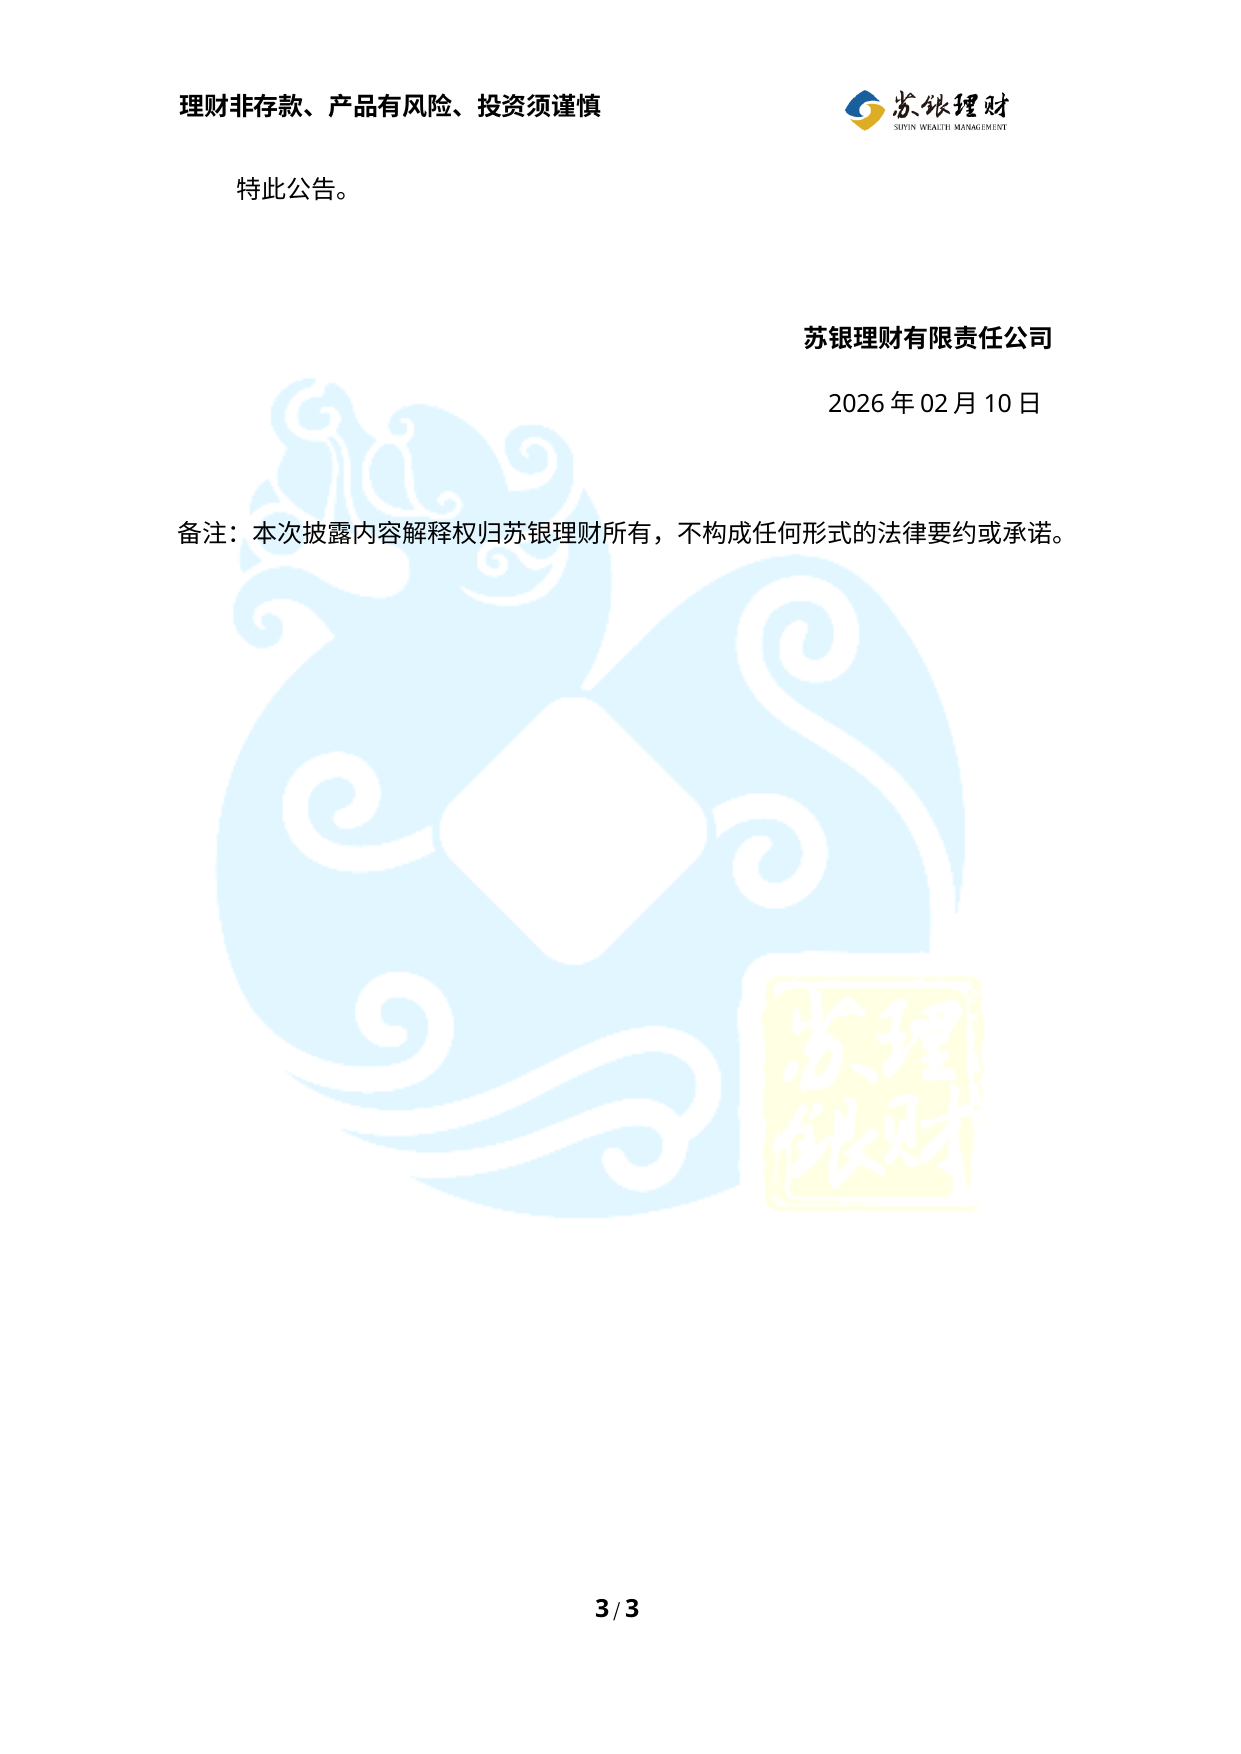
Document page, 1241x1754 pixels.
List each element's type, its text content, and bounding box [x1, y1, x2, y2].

text 备注：本次披露内容解释权归苏银理财所有，不构成任何形式的法律要约或承诺。 [177, 499, 1053, 564]
text 苏银理财有限责任公司 [177, 304, 1053, 369]
picture [820, 72, 1039, 143]
text 2026年02月10日 [177, 369, 1042, 434]
text 特此公告。 [177, 156, 1053, 221]
